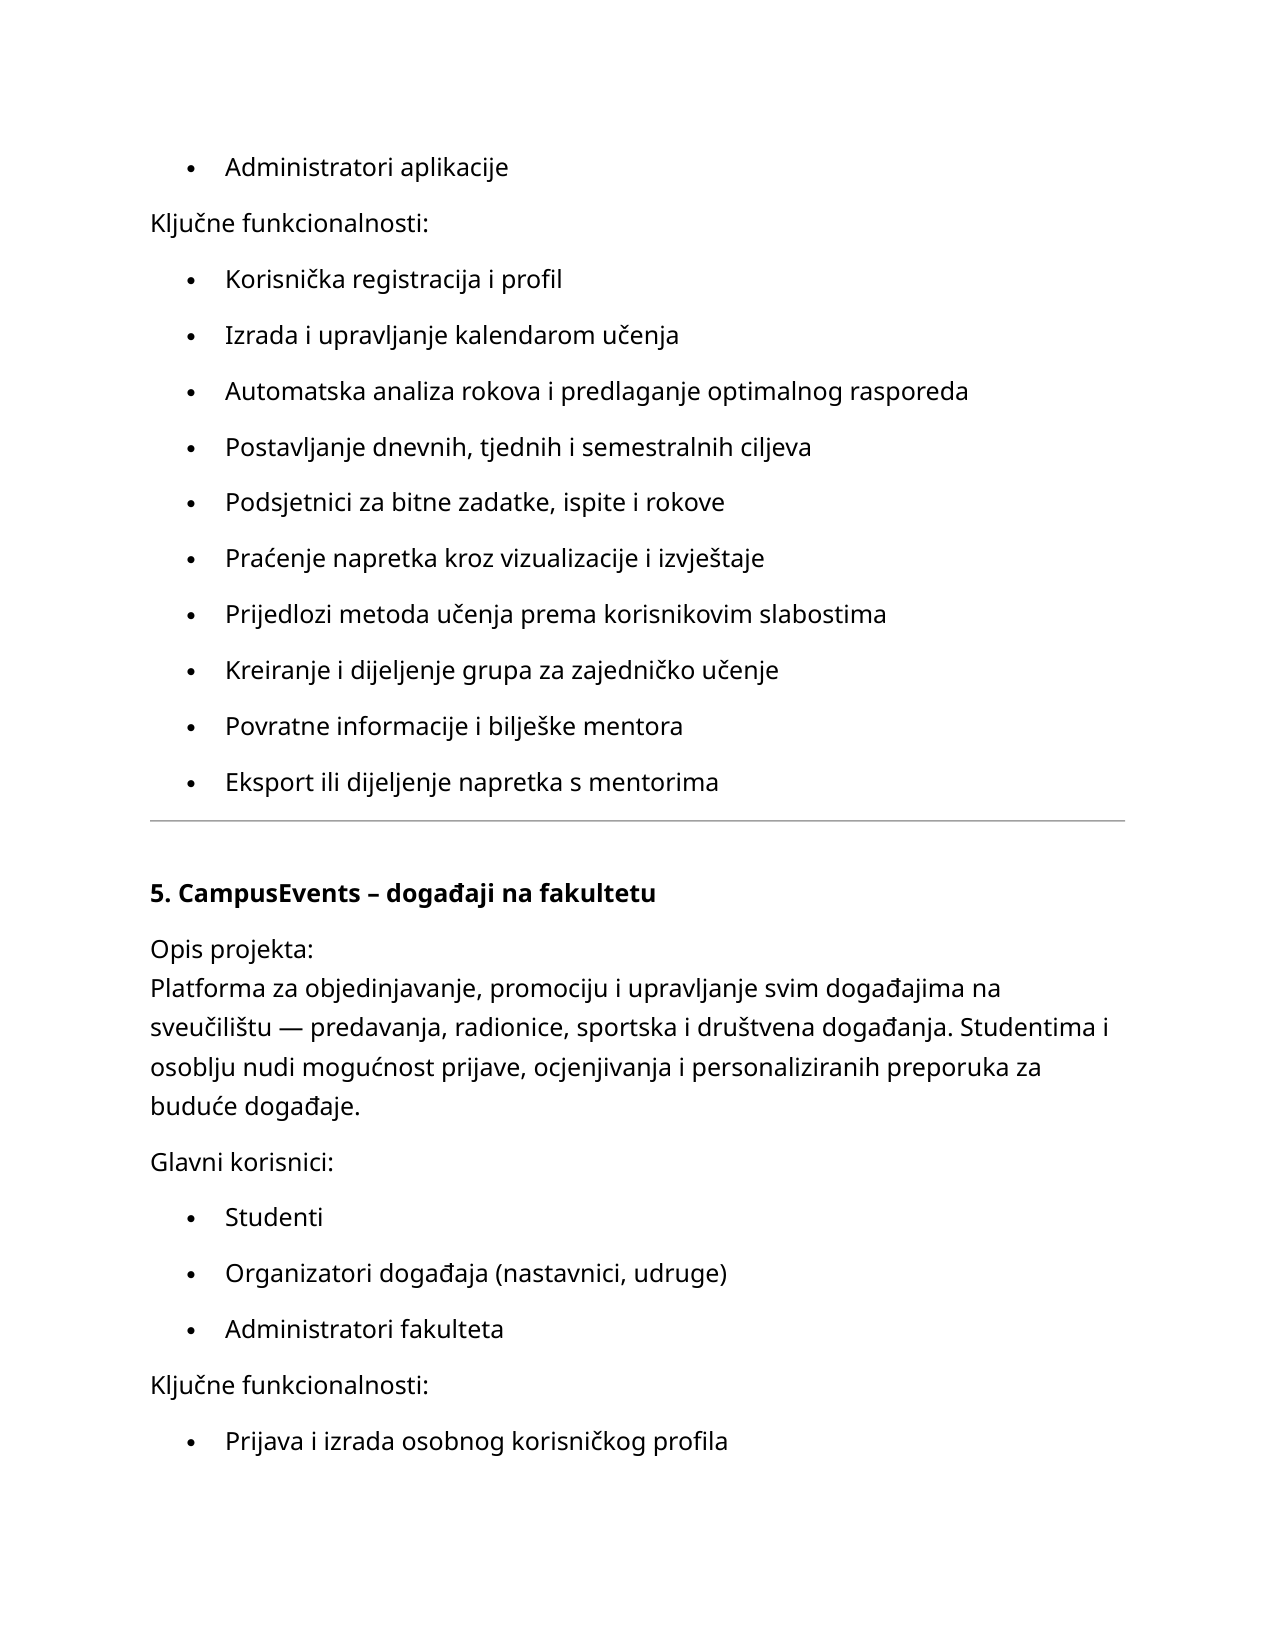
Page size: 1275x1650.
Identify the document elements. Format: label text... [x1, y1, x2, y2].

list Eksport ili dijeljenje napretka s mentorima [187, 764, 1125, 798]
list Organizatori događaja (nastavnici, udruge) [187, 1256, 1125, 1290]
list Kreiranje i dijeljenje grupa za zajedničko učenje [187, 652, 1125, 687]
list Praćenje napretka kroz vizualizacije i izvještaje [187, 541, 1125, 575]
text 5. CampusEvents – događaji na fakultetu [150, 876, 1125, 910]
text Ključne funkcionalnosti: [150, 1367, 1125, 1402]
list Izrada i upravljanje kalendarom učenja [187, 317, 1125, 352]
text Ključne funkcionalnosti: [150, 206, 1125, 240]
list Studenti [187, 1200, 1125, 1234]
text Glavni korisnici: [150, 1144, 1125, 1178]
list Automatska analiza rokova i predlaganje optimalnog rasporeda [187, 373, 1125, 407]
list Administratori fakulteta [187, 1312, 1125, 1346]
list Postavljanje dnevnih, tjednih i semestralnih ciljeva [187, 429, 1125, 463]
list Prijava i izrada osobnog korisničkog profila [187, 1423, 1125, 1457]
text Opis projekta: Platforma za objedinjavanje, promociju i upravljanje svim događajima na sveučilištu — predavanja, radionice, sportska i društvena događanja. Studentima i osoblju nudi mogućnost prijave, ocjenjivanja i personaliziranih preporuka za buduće događaje. [150, 932, 1125, 1122]
list Povratne informacije i bilješke mentora [187, 708, 1125, 742]
list Podsjetnici za bitne zadatke, ispite i rokove [187, 485, 1125, 519]
list Korisnička registracija i profil [187, 262, 1125, 296]
list Administratori aplikacije [187, 150, 1125, 184]
list Prijedlozi metoda učenja prema korisnikovim slabostima [187, 597, 1125, 631]
